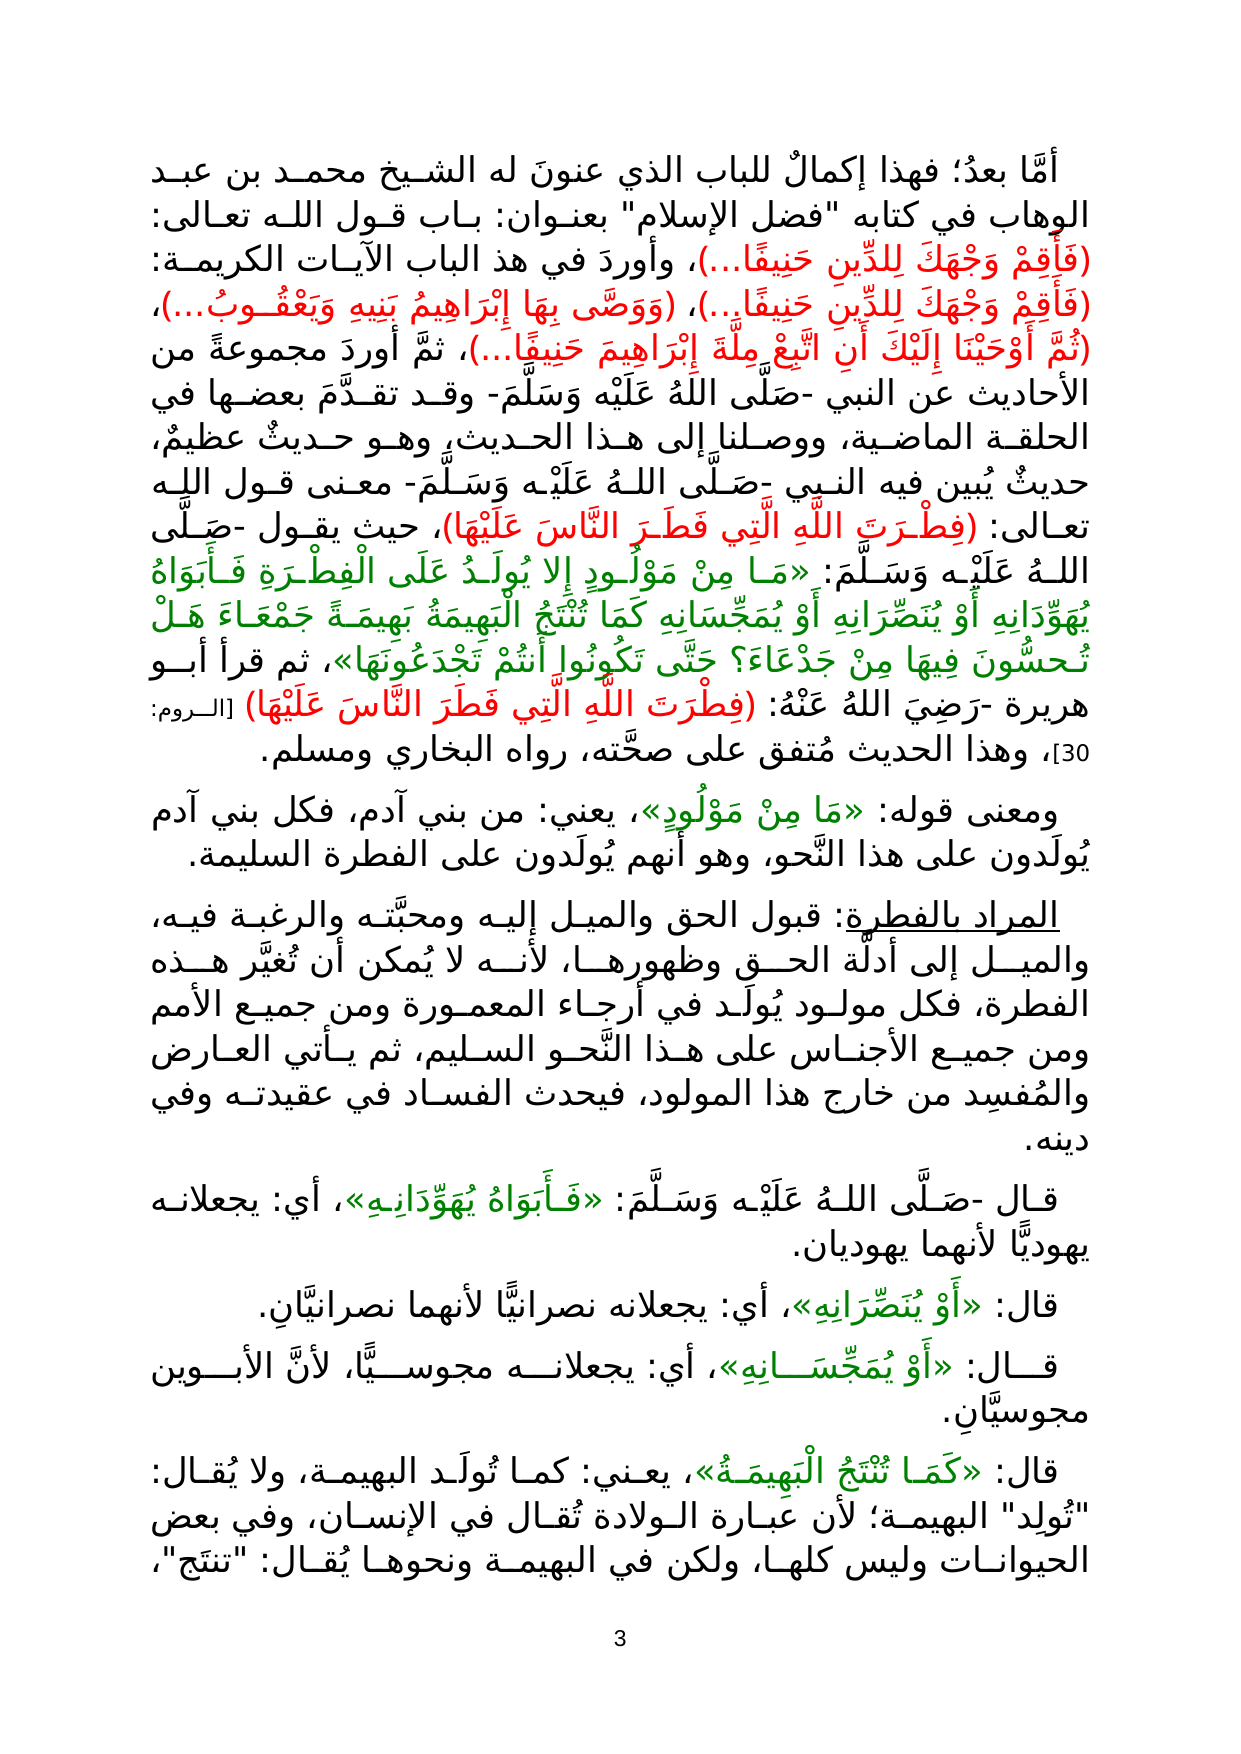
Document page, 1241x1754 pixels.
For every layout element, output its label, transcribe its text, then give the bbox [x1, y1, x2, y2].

text المراد بالفطرة: قبول الحق والميل إليه ومحبَّته والرغبة فيه، والميل إلى أدلَّة الحق وظهورها، لأنه لا يُمكن أن تُغيَّر هذه الفطرة، فكل مولود يُولَد في أرجاء المعمورة ومن جميع الأمم ومن جميع الأجناس على هذا النَّحو السليم، ثم يأتي العارض والمُفسِد من خارج هذا المولود، فيحدث الفساد في عقيدته وفي دينه. [150, 895, 1090, 1159]
text قال -صَلَّى اللهُ عَلَيْه وَسَلَّمَ: «فَأَبَوَاهُ يُهَوِّدَانِهِ»، أي: يجعلانه يهوديًّا لأنهما يهوديان. [150, 1178, 1090, 1264]
text ومعنى قوله: «مَا مِنْ مَوْلُودٍ»، يعني: من بني آدم، فكل بني آدم يُولَدون على هذا النَّحو، وهو أنهم يُولَدون على الفطرة السليمة. [150, 789, 1090, 875]
text أمَّا بعدُ؛ فهذا إكمالٌ للباب الذي عنونَ له الشيخ محمد بن عبد الوهاب في كتابه "فضل الإسلام" بعنوان: باب قول الله تعالى: ﴿فَأَقِمْ وَجْهَكَ لِلدِّينِ حَنِيفًا...﴾، وأوردَ في هذ الباب الآيات الكريمة: ﴿فَأَقِمْ وَجْهَكَ لِلدِّينِ حَنِيفًا...﴾، ﴿وَوَصَّى بِهَا إِبْرَاهِيمُ بَنِيهِ وَيَعْقُوبُ...﴾، ﴿ثُمَّ أَوْحَيْنَا إِلَيْكَ أَنِ اتَّبِعْ مِلَّةَ إِبْرَاهِيمَ حَنِيفًا...﴾، ثمَّ أوردَ مجموعةً من الأحاديث عن النبي -صَلَّى اللهُ عَلَيْه وَسَلَّمَ- وقد تقدَّمَ بعضها في الحلقة الماضية، ووصلنا إلى هذا الحديث، وهو حديثٌ عظيمٌ، حديثٌ يُبين فيه النبي -صَلَّى اللهُ عَلَيْه وَسَلَّمَ- معنى قول الله تعالى: ﴿فِطْرَتَ اللَّهِ الَّتِي فَطَرَ النَّاسَ عَلَيْهَا﴾، حيث يقول -صَلَّى اللهُ عَلَيْه وَسَلَّمَ: «مَا مِنْ مَوْلُودٍ إِلا يُولَدُ عَلَى الْفِطْرَةِ فَأَبَوَاهُ يُهَوِّدَانِهِ أَوْ يُنَصِّرَانِهِ أَوْ يُمَجِّسَانِهِ كَمَا تُنْتَجُ الْبَهِيمَةُ بَهِيمَةً جَمْعَاءَ هَلْ تُـحسُّونَ فِيهَا مِنْ جَدْعَاءَ؟ حَتَّى تَكُونُوا أَنتُمْ تَجْدَعُونَهَا»، ثم قرأ أبو هريرة -رَضِيَ اللهُ عَنْهُ: ﴿فِطْرَتَ اللَّهِ الَّتِي فَطَرَ النَّاسَ عَلَيْهَا﴾ [الروم: 30]، وهذا الحديث مُتفق على صحَّته، رواه البخاري ومسلم. [150, 150, 1090, 769]
text قال: «أَوْ يُمَجِّسَانِهِ»، أي: يجعلانه مجوسيًّا، لأنَّ الأبوين مجوسيَّانِ. [150, 1345, 1090, 1431]
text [150, 1451, 1090, 1581]
text قال: «أَوْ يُنَصِّرَانِهِ»، أي: يجعلانه نصرانيًّا لأنهما نصرانيَّانِ. [150, 1284, 1090, 1325]
